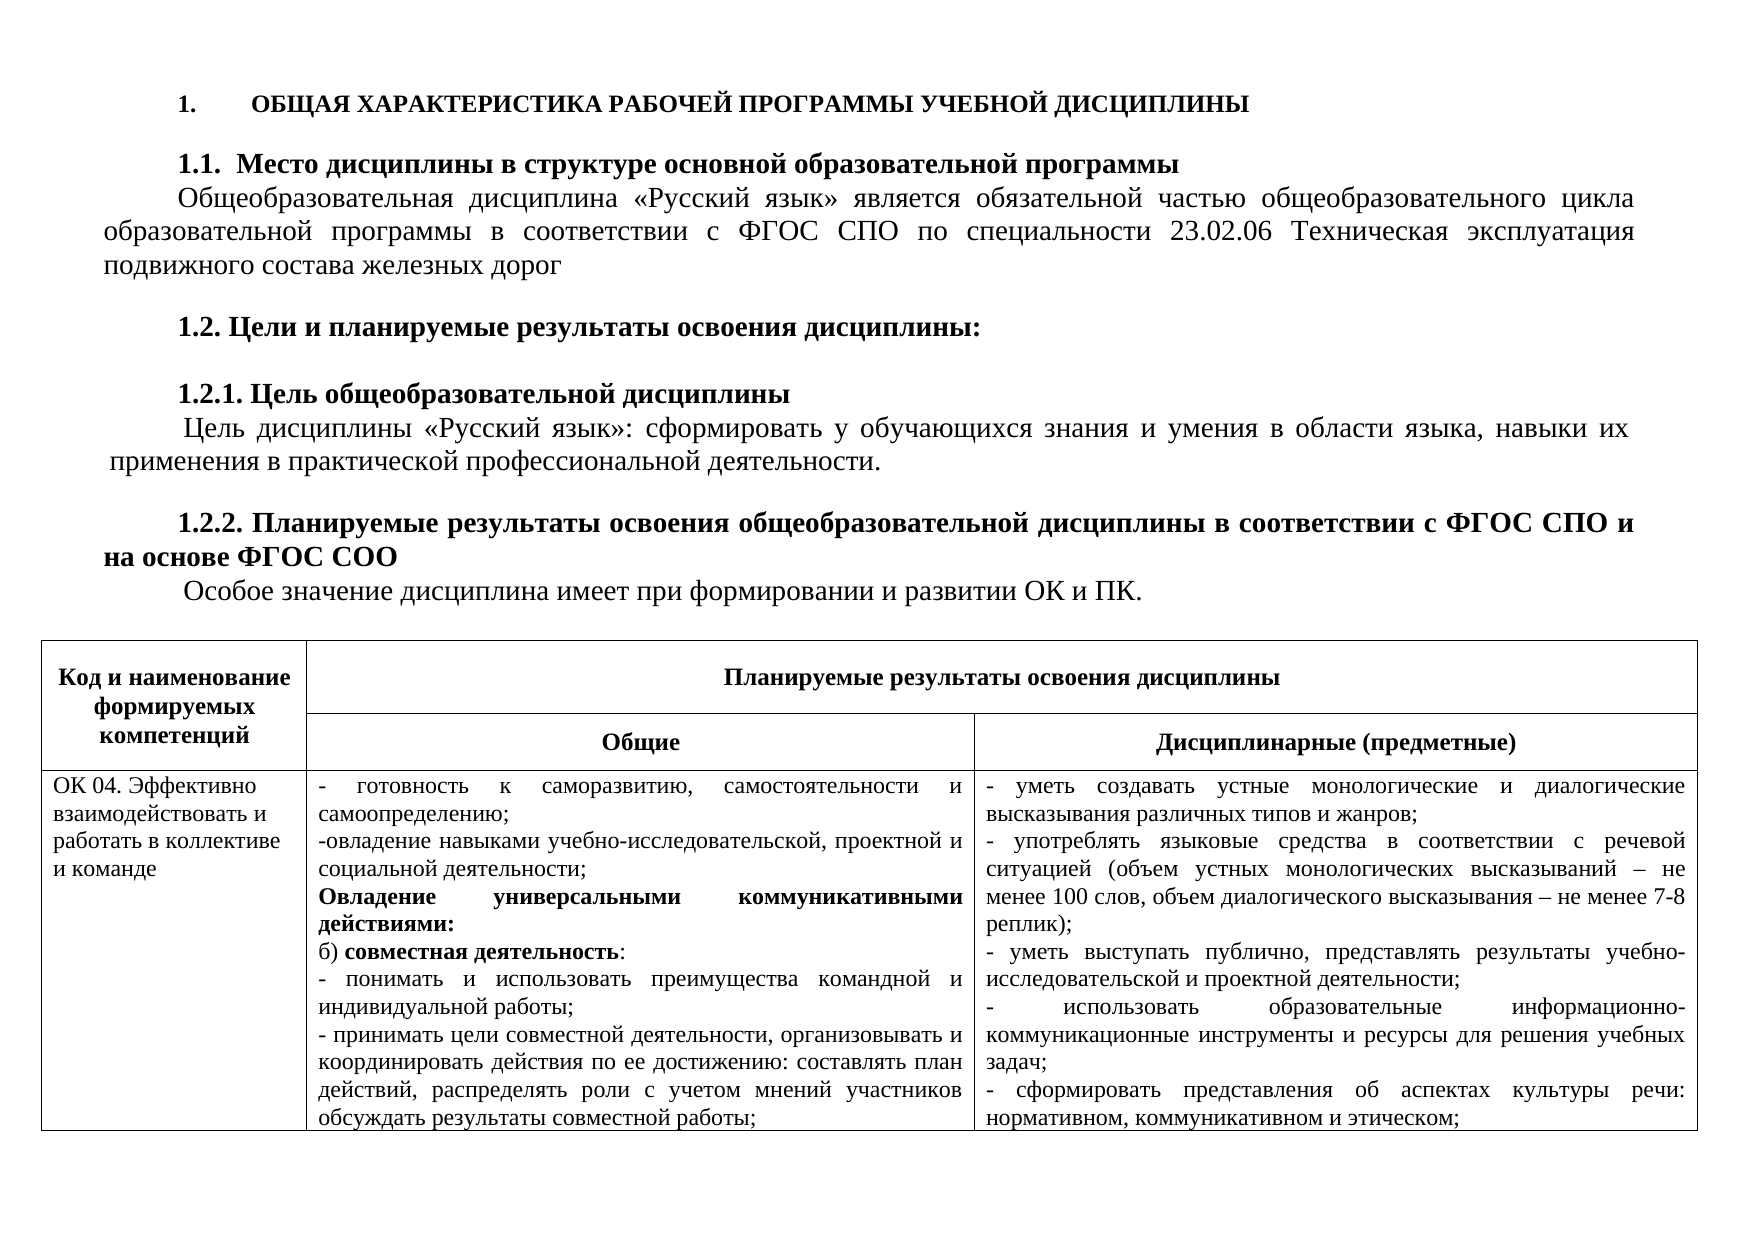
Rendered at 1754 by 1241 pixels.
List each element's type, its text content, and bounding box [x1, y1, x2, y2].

text Особое значение дисциплина имеет при формировании и развитии ОК и ПК. [109, 573, 1630, 606]
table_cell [975, 771, 1697, 1130]
text 1. ОБЩАЯ ХАРАКТЕРИСТИКА РАБОЧЕЙ ПРОГРАММЫ УЧЕБНОЙ ДИСЦИПЛИНЫ [103, 89, 1636, 117]
text Цель дисциплины «Русский язык»: сформировать у обучающихся знания и умения в области языка, навыки их применения в практической профессиональной деятельности. [109, 410, 1630, 477]
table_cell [42, 771, 306, 1130]
text 1.2.2. Планируемые результаты освоения общеобразовательной дисциплины в соответствии с ФГОС СПО и на основе ФГОС СОО [103, 506, 1636, 573]
list Общеобразовательная дисциплина «Русский язык» является обязательной частью общеобразовательного цикла образовательной программы в соответствии с ФГОС СПО по специальности 23.02.06 Техническая эксплуатация подвижного состава железных дорог [103, 180, 1636, 280]
table_cell Дисциплинарные (предметные) [975, 714, 1697, 770]
text 1.2.1. Цель общеобразовательной дисциплины [103, 376, 1636, 410]
table_header Код и наименование формируемых компетенций [42, 641, 306, 770]
table_header Планируемые результаты освоения дисциплины [307, 641, 1697, 712]
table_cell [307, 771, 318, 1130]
text 1.2. Цели и планируемые результаты освоения дисциплины: [103, 309, 1636, 343]
list Место дисциплины в структуре основной образовательной программы [103, 146, 1636, 180]
table_cell Общие [307, 714, 974, 770]
